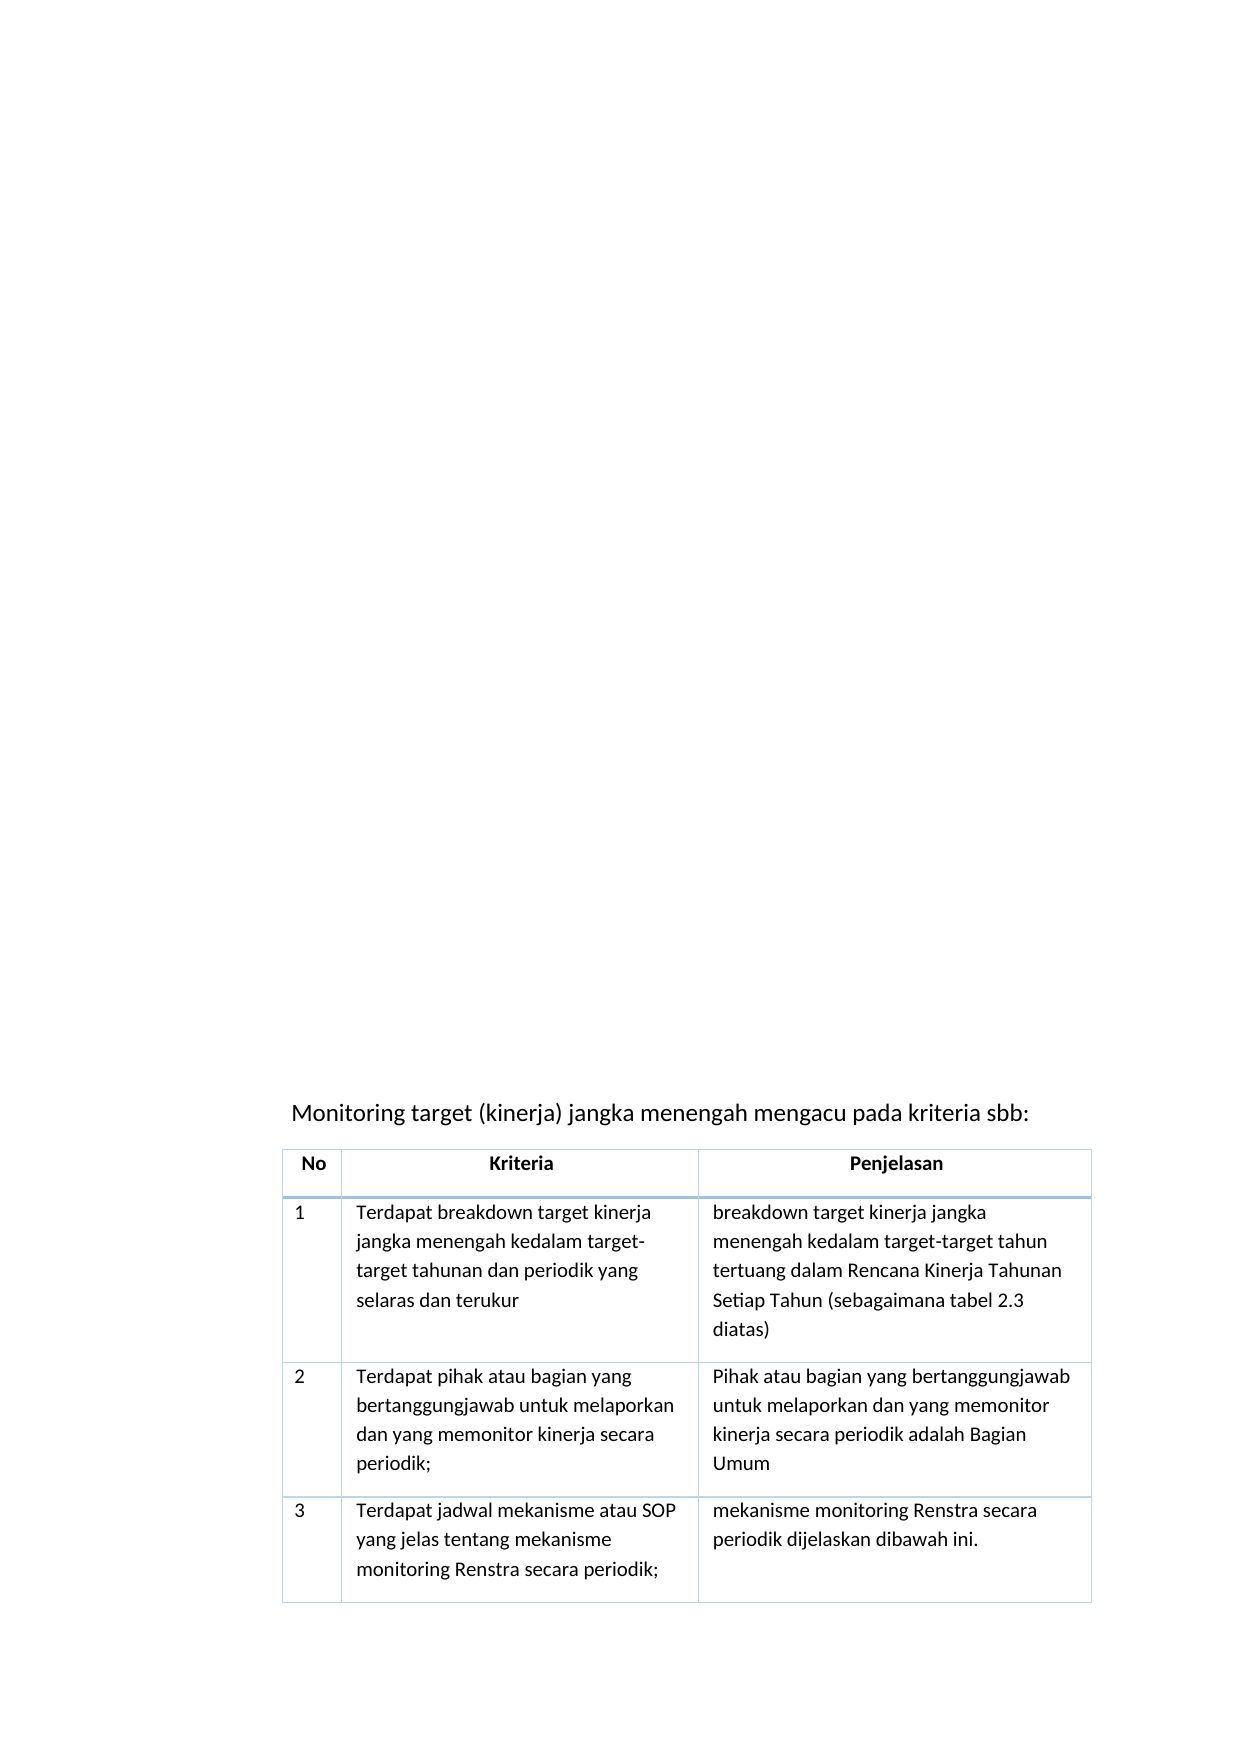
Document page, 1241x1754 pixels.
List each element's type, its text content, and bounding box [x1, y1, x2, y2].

table_header No [283, 1150, 341, 1196]
table_cell Terdapat breakdown target kinerja jangka menengah kedalam target-target tahunan dan periodik yang selaras dan terukur [342, 1199, 698, 1362]
list Monitoring target (kinerja) jangka menengah mengacu pada kriteria sbb: [291, 150, 1090, 1128]
table_cell 2 [283, 1363, 341, 1496]
table_cell breakdown target kinerja jangka menengah kedalam target-target tahun tertuang dalam Rencana Kinerja Tahunan Setiap Tahun (sebagaimana tabel 2.3 diatas) [699, 1199, 1091, 1362]
table_cell 1 [283, 1199, 341, 1362]
table_cell mekanisme monitoring Renstra secara periodik dijelaskan dibawah ini. [699, 1498, 1091, 1602]
table_header Penjelasan [699, 1150, 1091, 1196]
table_cell Terdapat pihak atau bagian yang bertanggungjawab untuk melaporkan dan yang memonitor kinerja secara periodik; [342, 1363, 698, 1496]
table_cell Terdapat jadwal mekanisme atau SOP yang jelas tentang mekanisme monitoring Renstra secara periodik; [342, 1498, 698, 1602]
table_header Kriteria [342, 1150, 698, 1196]
table_cell Pihak atau bagian yang bertanggungjawab untuk melaporkan dan yang memonitor kinerja secara periodik adalah Bagian Umum [699, 1363, 1091, 1496]
table_cell 3 [283, 1498, 341, 1602]
